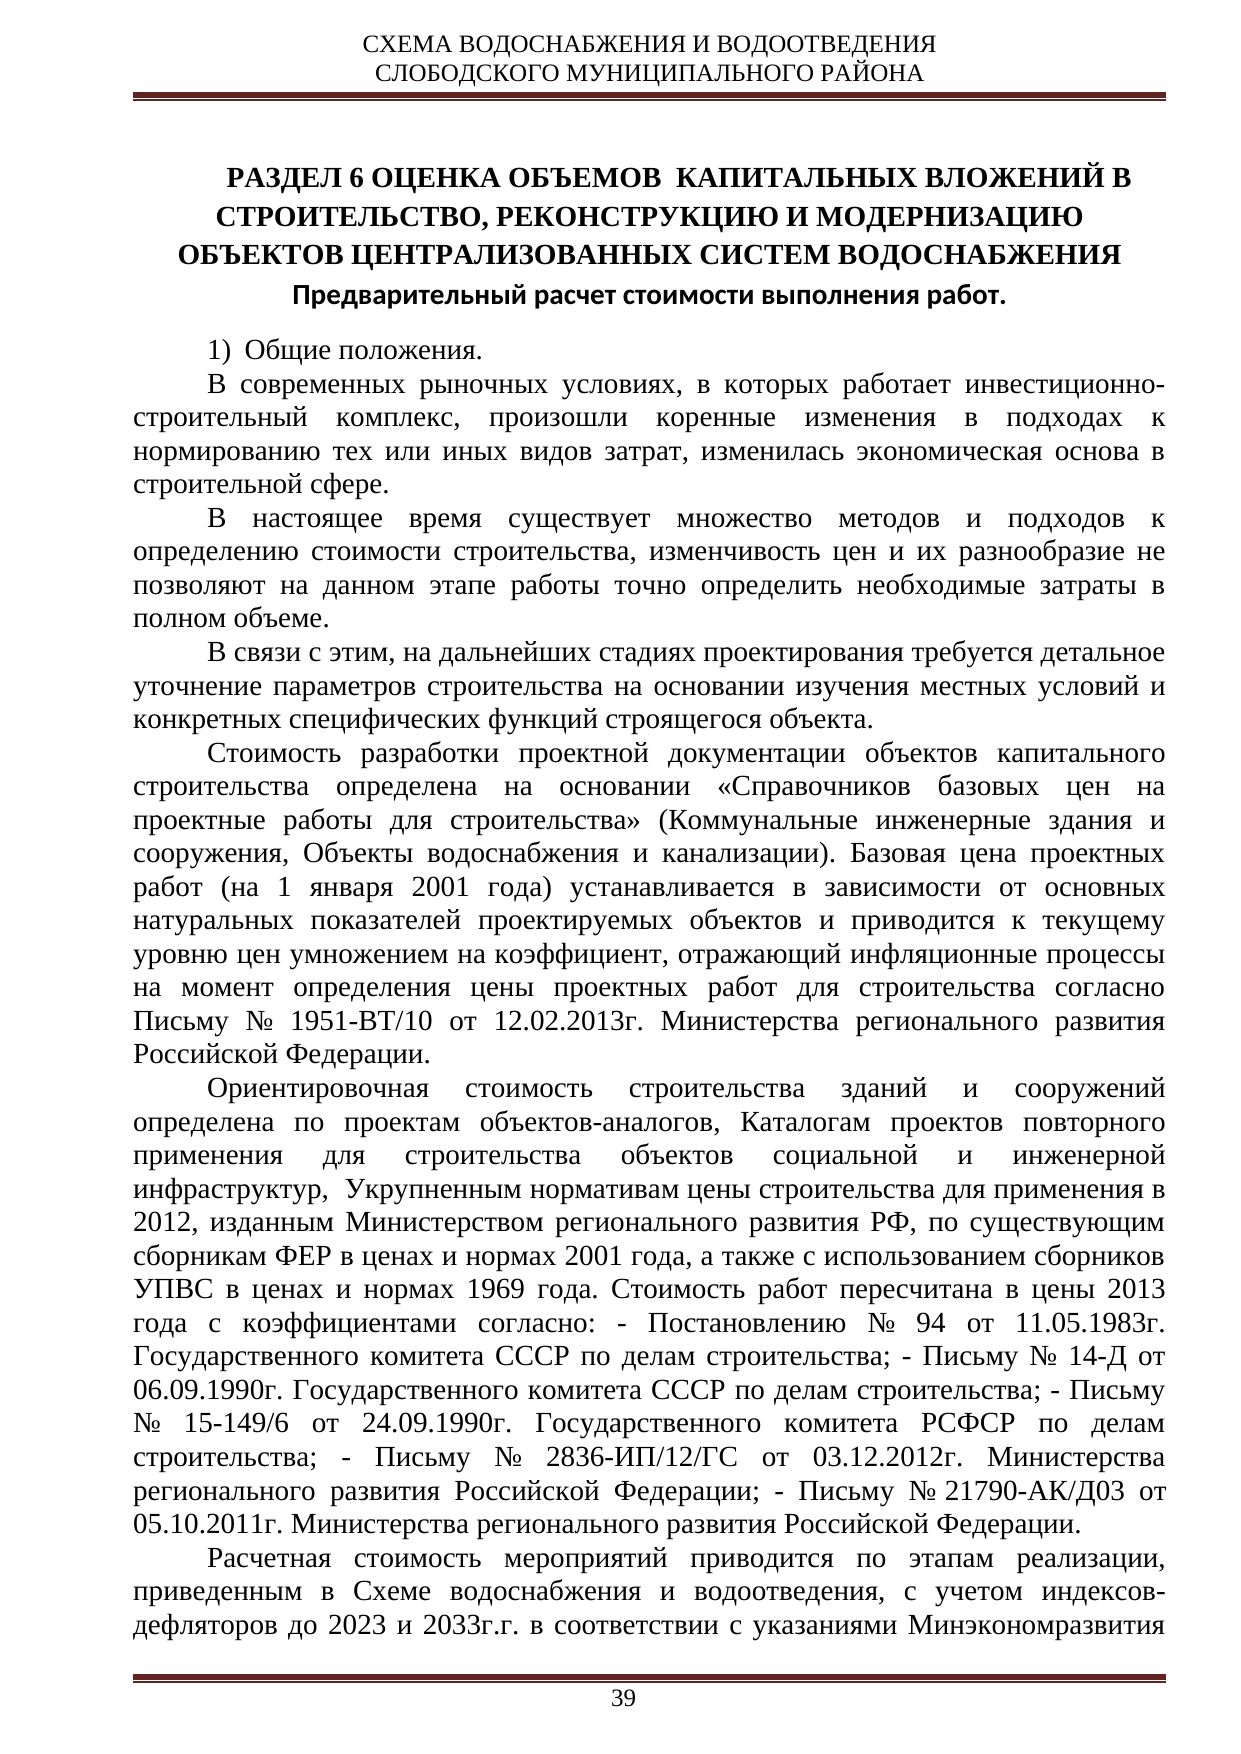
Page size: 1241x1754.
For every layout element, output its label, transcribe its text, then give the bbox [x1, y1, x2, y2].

text В настоящее время существует множество методов и подходов к определению стоимости строительства, изменчивость цен и их разнообразие не позволяют на данном этапе работы точно определить необходимые затраты в полном объеме. [133, 500, 1166, 634]
text Ориентировочная стоимость строительства зданий и сооружений определена по проектам объектов-аналогов, Каталогам проектов повторного применения для строительства объектов социальной и инженерной инфраструктур, Укрупненным нормативам цены строительства для применения в 2012, изданным Министерством регионального развития РФ, по существующим сборникам ФЕР в ценах и нормах 2001 года, а также с использованием сборников УПВС в ценах и нормах 1969 года. Стоимость работ пересчитана в цены 2013 года с коэффициентами согласно: - Постановлению № 94 от 11.05.1983г. Государственного комитета СССР по делам строительства; - Письму № 14-Д от 06.09.1990г. Государственного комитета СССР по делам строительства; - Письму № 15-149/6 от 24.09.1990г. Государственного комитета РСФСР по делам строительства; - Письму № 2836-ИП/12/ГС от 03.12.2012г. Министерства регионального развития Российской Федерации; - Письму № 21790-АК/Д03 от 05.10.2011г. Министерства регионального развития Российской Федерации. [133, 1070, 1166, 1540]
text Предварительный расчет стоимости выполнения работ. [133, 276, 1166, 311]
text В связи с этим, на дальнейших стадиях проектирования требуется детальное уточнение параметров строительства на основании изучения местных условий и конкретных специфических функций строящегося объекта. [133, 634, 1166, 735]
list Общие положения. [207, 332, 1166, 366]
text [133, 1540, 1166, 1640]
subtitle РАЗДЕЛ 6 ОЦЕНКА ОБЪЕМОВ КАПИТАЛЬНЫХ ВЛОЖЕНИЙ В СТРОИТЕЛЬСТВО, РЕКОНСТРУКЦИЮ И МОДЕРНИЗАЦИЮ ОБЪЕКТОВ ЦЕНТРАЛИЗОВАННЫХ СИСТЕМ ВОДОСНАБЖЕНИЯ [133, 160, 1166, 271]
text Стоимость разработки проектной документации объектов капитального строительства определена на основании «Справочников базовых цен на проектные работы для строительства» (Коммунальные инженерные здания и сооружения, Объекты водоснабжения и канализации). Базовая цена проектных работ (на 1 января 2001 года) устанавливается в зависимости от основных натуральных показателей проектируемых объектов и приводится к текущему уровню цен умножением на коэффициент, отражающий инфляционные процессы на момент определения цены проектных работ для строительства согласно Письму № 1951-ВТ/10 от 12.02.2013г. Министерства регионального развития Российской Федерации. [133, 735, 1166, 1070]
text В современных рыночных условиях, в которых работает инвестиционно-строительный комплекс, произошли коренные изменения в подходах к нормированию тех или иных видов затрат, изменилась экономическая основа в строительной сфере. [133, 366, 1166, 500]
